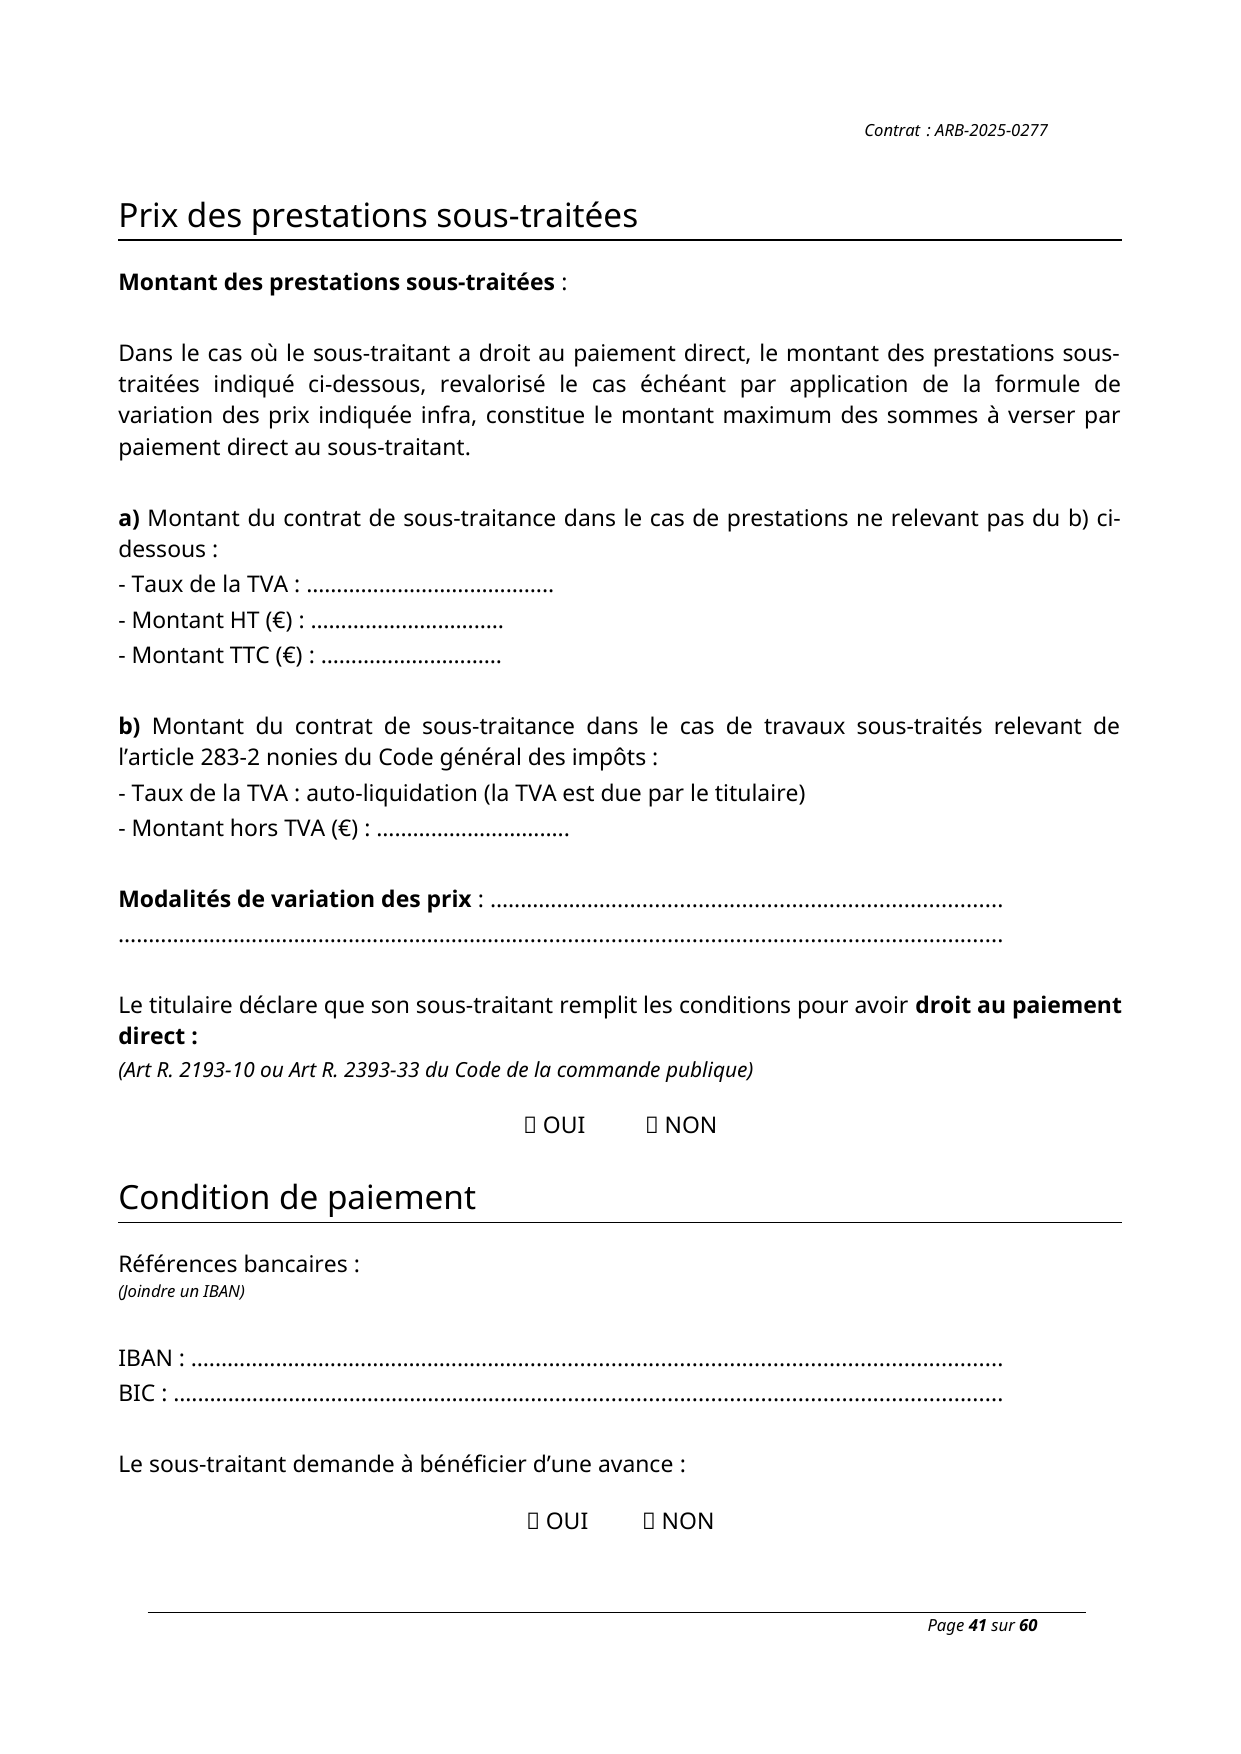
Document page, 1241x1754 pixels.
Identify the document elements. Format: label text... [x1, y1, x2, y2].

text BIC : [118, 1377, 1122, 1408]
text b) Montant du contrat de sous-traitance dans le cas de travaux sous-traités relevant de l’article 283-2 nonies du Code général des impôts : [118, 710, 1122, 772]
text  OUI  NON [118, 1109, 1122, 1141]
text Prix des prestations sous-traitées [118, 192, 1122, 239]
text Condition de paiement [118, 1174, 1122, 1222]
text (Joindre un IBAN) [118, 1279, 1122, 1302]
text (Art R. 2193-10 ou Art R. 2393-33 du Code de la commande publique) [118, 1056, 1122, 1084]
text Dans le cas où le sous-traitant a droit au paiement direct, le montant des prestations sous-traitées indiqué ci-dessous, revalorisé le cas échéant par application de la formule de variation des prix indiquée infra, constitue le montant maximum des sommes à verser par paiement direct au sous-traitant. [118, 337, 1122, 462]
text - Montant hors TVA (€) : ………………………….. [118, 812, 1122, 843]
text Le titulaire déclare que son sous-traitant remplit les conditions pour avoir droit au paiement direct : [118, 989, 1122, 1051]
text Références bancaires : [118, 1248, 1122, 1279]
text - Taux de la TVA : ………………………………….. [118, 568, 1122, 599]
text - Taux de la TVA : auto-liquidation (la TVA est due par le titulaire) [118, 776, 1122, 808]
text Modalités de variation des prix : [118, 883, 1122, 914]
text Montant des prestations sous-traitées : [118, 266, 1122, 297]
text - Montant HT (€) : ………………………….. [118, 603, 1122, 635]
text  OUI  NON [118, 1504, 1122, 1536]
text Le sous-traitant demande à bénéficier d’une avance : [118, 1448, 1122, 1479]
text IBAN : [118, 1342, 1122, 1373]
text - Montant TTC (€) : ………………………… [118, 639, 1122, 670]
text a) Montant du contrat de sous-traitance dans le cas de prestations ne relevant pas du b) ci-dessous : [118, 501, 1122, 564]
